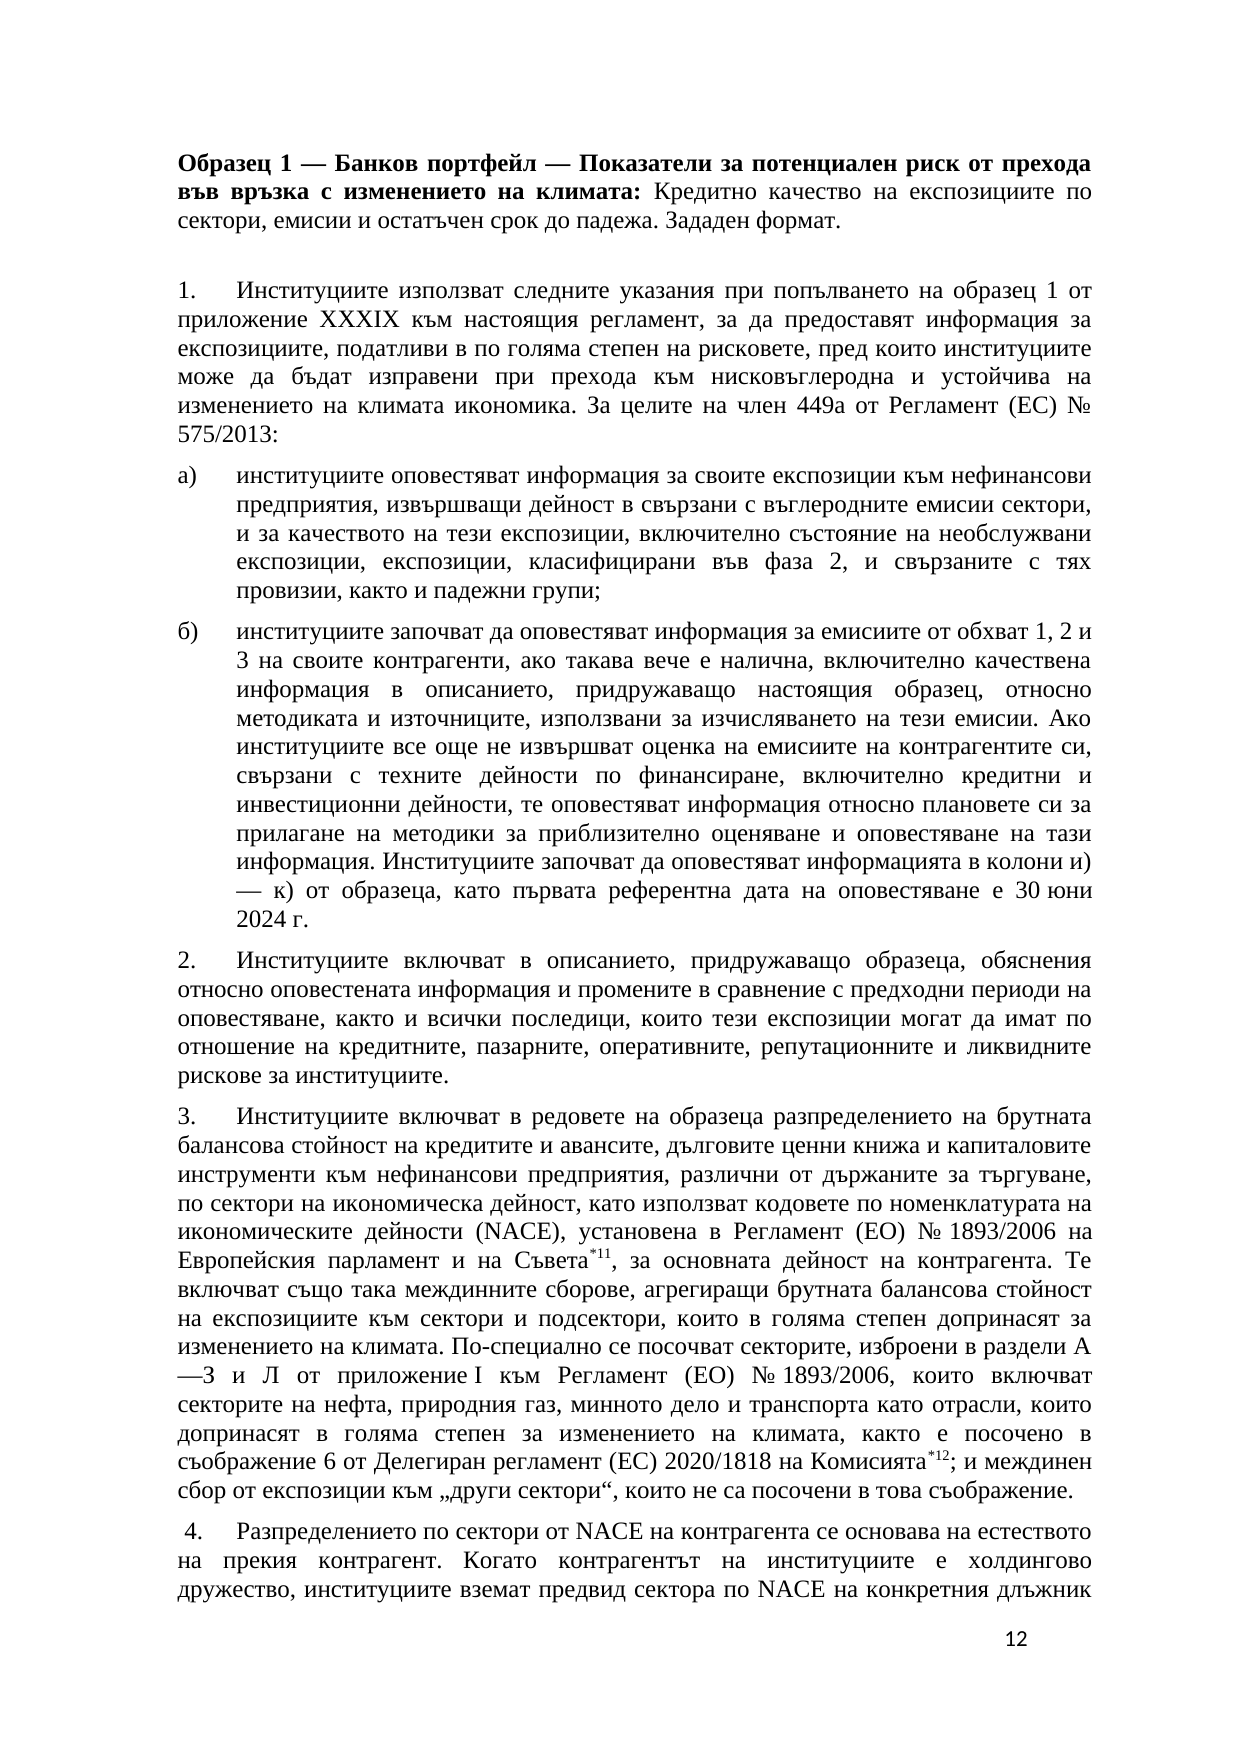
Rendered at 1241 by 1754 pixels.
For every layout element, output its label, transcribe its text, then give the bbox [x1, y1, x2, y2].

list Институциите включват в описанието, придружаващо образеца, обяснения относно оповестената информация и промените в сравнение с предходни периоди на оповестяване, както и всички последици, които тези експозиции могат да имат по отношение на кредитните, пазарните, оперативните, репутационните и ликвидните рискове за институциите. [177, 945, 1092, 1089]
text б) институциите започват да оповестяват информация за емисиите от обхват 1, 2 и 3 на своите контрагенти, ако такава вече е налична, включително качествена информация в описанието, придружаващо настоящия образец, относно методиката и източниците, използвани за изчисляването на тези емисии. Ако институциите все още не извършват оценка на емисиите на контрагентите си, свързани с техните дейности по финансиране, включително кредитни и инвестиционни дейности, те оповестяват информация относно плановете си за прилагане на методики за приблизително оценяване и оповестяване на тази информация. Институциите започват да оповестяват информацията в колони и) — к) от образеца, като първата референтна дата на оповестяване е 30 юни 2024 г. [177, 616, 1092, 933]
list Институциите включват в редовете на образеца разпределението на брутната балансова стойност на кредитите и авансите, дълговите ценни книжа и капиталовите инструменти към нефинансови предприятия, различни от държаните за търгуване, по сектори на икономическа дейност, като използват кодовете по номенклатурата на икономическите дейности (NACE), установена в Регламент (ЕО) № 1893/2006 на Европейския парламент и на Съвета*11, за основната дейност на контрагента. Те включват също така междинните сборове, агрегиращи брутната балансова стойност на експозициите към сектори и подсектори, които в голяма степен допринасят за изменението на климата. По-специално се посочват секторите, изброени в раздели А—З и Л от приложение I към Регламент (ЕО) № 1893/2006, които включват секторите на нефта, природния газ, минното дело и транспорта като отрасли, които допринасят в голяма степен за изменението на климата, както е посочено в съображение 6 от Делегиран регламент (ЕС) 2020/1818 на Комисията*12; и междинен сбор от експозиции към „други сектори“, които не са посочени в това съображение. [177, 1101, 1092, 1504]
text Образец 1 — Банков портфейл — Показатели за потенциален риск от прехода във връзка с изменението на климата: Кредитно качество на експозициите по сектори, емисии и остатъчен срок до падежа. Зададен формат. [177, 148, 1092, 234]
list Институциите използват следните указания при попълването на образец 1 от приложение XXXIX към настоящия регламент, за да предоставят информация за експозициите, податливи в по голяма степен на рисковете, пред които институциите може да бъдат изправени при прехода към нисковъглеродна и устойчива на изменението на климата икономика. За целите на член 449а от Регламент (ЕС) № 575/2013: [177, 275, 1092, 448]
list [177, 1516, 1092, 1603]
list а) институциите оповестяват информация за своите експозиции към нефинансови предприятия, извършващи дейност в свързани с въглеродните емисии сектори, и за качеството на тези експозиции, включително състояние на необслужвани експозиции, експозиции, класифицирани във фаза 2, и свързаните с тях провизии, както и падежни групи; [177, 460, 1092, 604]
